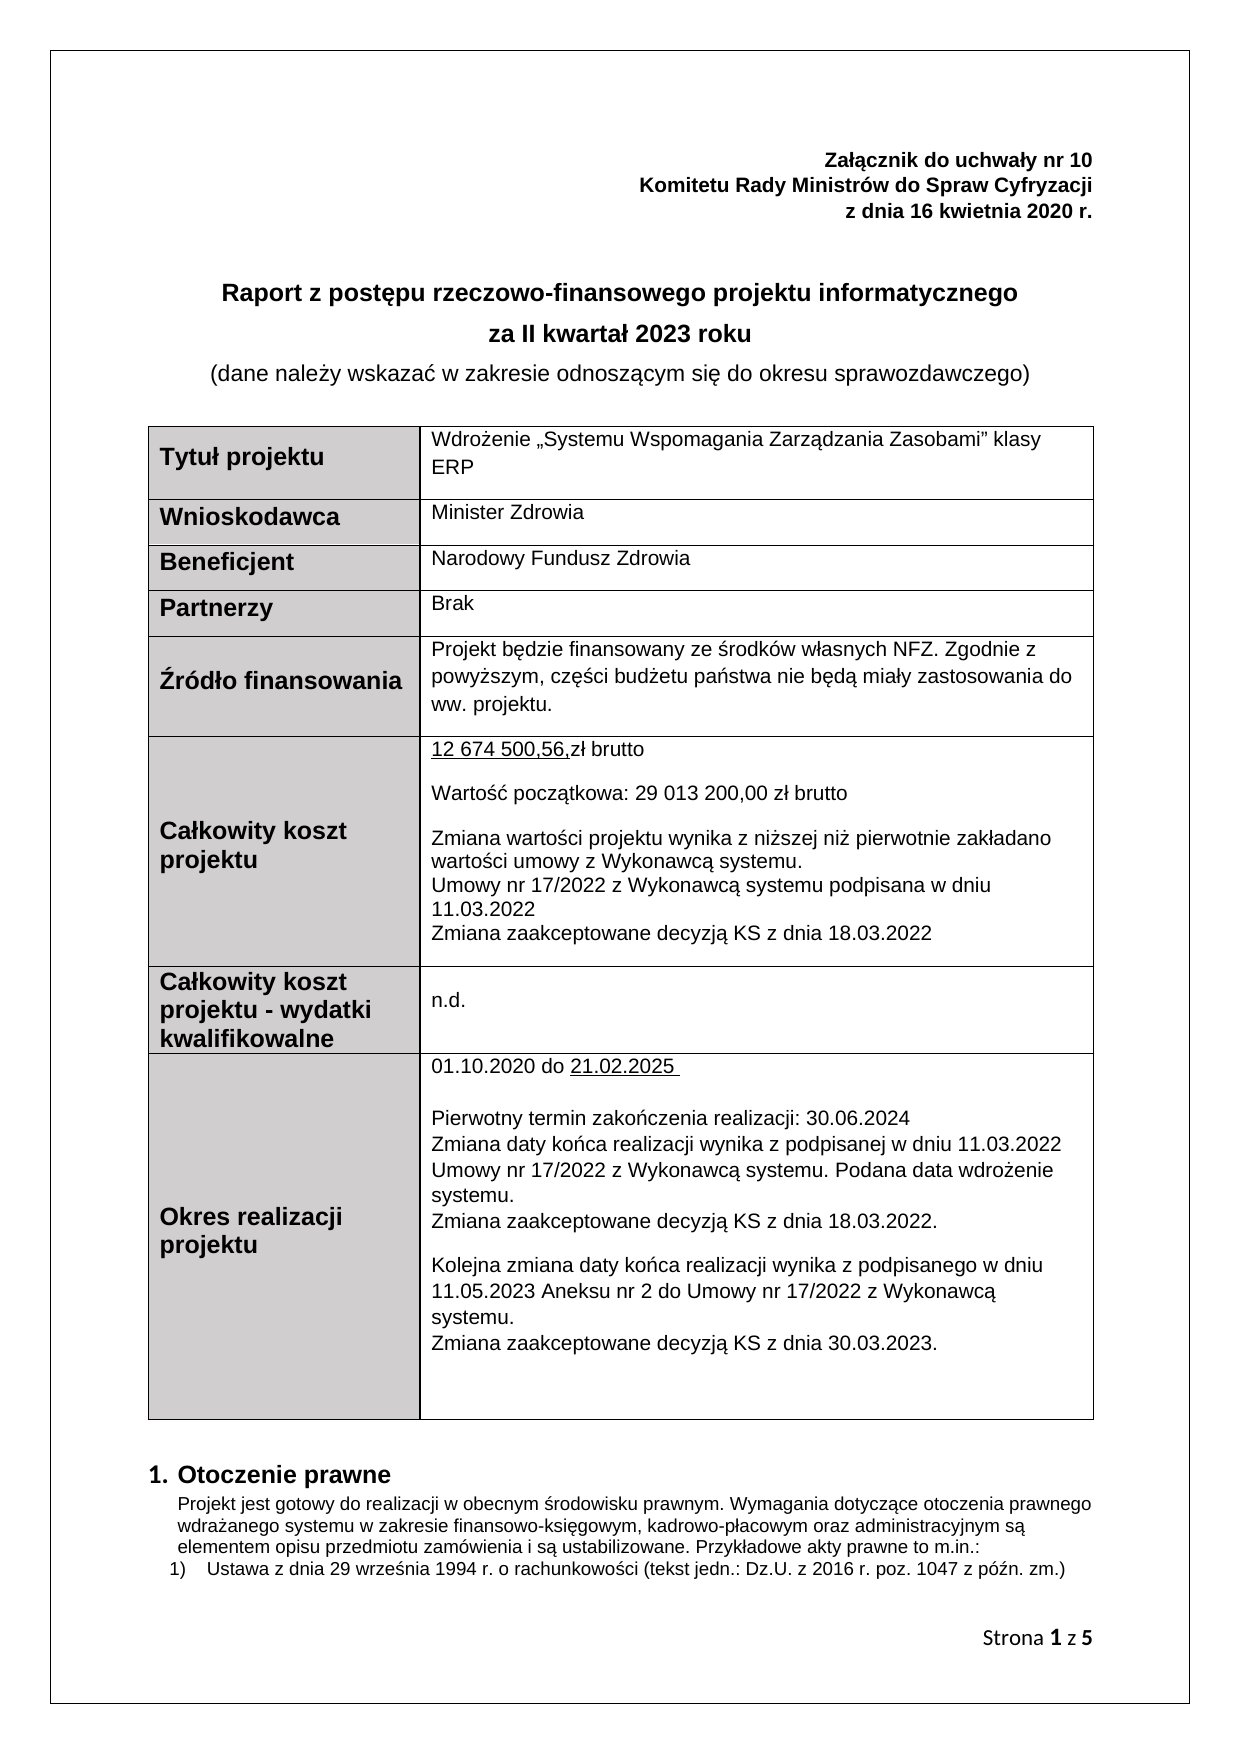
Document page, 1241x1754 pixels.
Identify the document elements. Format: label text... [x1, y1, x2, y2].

table_cell Całkowity koszt projektu - wydatki kwalifikowalne [149, 967, 419, 1053]
table_cell Beneficjent [149, 546, 419, 590]
subtitle Raport z postępu rzeczowo-finansowego projektu informatycznego [148, 277, 1093, 306]
subtitle za II kwartał 2023 roku [148, 319, 1093, 347]
table_cell 01.10.2020 do 21.02.2025 Pierwotny termin zakończenia realizacji: 30.06.2024 Zmiana daty końca realizacji wynika z podpisanej w dniu 11.03.2022 Umowy nr 17/2022 z Wykonawcą systemu. Podana data wdrożenie systemu. Zmiana zaakceptowane decyzją KS z dnia 18.03.2022. Kolejna zmiana daty końca realizacji wynika z podpisanego w dniu 11.05.2023 Aneksu nr 2 do Umowy nr 17/2022 z Wykonawcą systemu. Zmiana zaakceptowane decyzją KS z dnia 30.03.2023. [421, 1054, 1093, 1419]
list Projekt jest gotowy do realizacji w obecnym środowisku prawnym. Wymagania dotyczące otoczenia prawnego wdrażanego systemu w zakresie finansowo-księgowym, kadrowo-płacowym oraz administracyjnym są elementem opisu przedmiotu zamówienia i są ustabilizowane. Przykładowe akty prawne to m.in.: [177, 1493, 1093, 1558]
table_cell n.d. [421, 967, 1093, 1053]
subtitle Otoczenie prawne [148, 1458, 1063, 1491]
table_cell Minister Zdrowia [421, 500, 1093, 544]
table_cell Całkowity koszt projektu [149, 737, 419, 966]
table_header Tytuł projektu [149, 427, 419, 499]
text Załącznik do uchwały nr 10 [148, 147, 1093, 171]
table_header Wdrożenie „Systemu Wspomagania Zarządzania Zasobami” klasy ERP [421, 427, 1093, 499]
table_cell Źródło finansowania [149, 637, 419, 736]
table_cell Wnioskodawca [149, 500, 419, 544]
text (dane należy wskazać w zakresie odnoszącym się do okresu sprawozdawczego) [148, 360, 1093, 386]
table_cell Narodowy Fundusz Zdrowia [421, 546, 1093, 590]
text Komitetu Rady Ministrów do Spraw Cyfryzacji [148, 173, 1093, 197]
table_cell 12 674 500,56,zł brutto Wartość początkowa: 29 013 200,00 zł brutto Zmiana wartości projektu wynika z niższej niż pierwotnie zakładano wartości umowy z Wykonawcą systemu. Umowy nr 17/2022 z Wykonawcą systemu podpisana w dniu 11.03.2022 Zmiana zaakceptowane decyzją KS z dnia 18.03.2022 [421, 737, 1093, 966]
table_cell Okres realizacji projektu [149, 1054, 419, 1419]
table_cell Partnerzy [149, 591, 419, 636]
text z dnia 16 kwietnia 2020 r. [148, 199, 1093, 223]
list Ustawa z dnia 29 września 1994 r. o rachunkowości (tekst jedn.: Dz.U. z 2016 r. poz. 1047 z późn. zm.) [169, 1558, 1093, 1579]
table_cell Brak [421, 591, 1093, 636]
table_cell Projekt będzie finansowany ze środków własnych NFZ. Zgodnie z powyższym, części budżetu państwa nie będą miały zastosowania do ww. projektu. [421, 637, 1093, 736]
